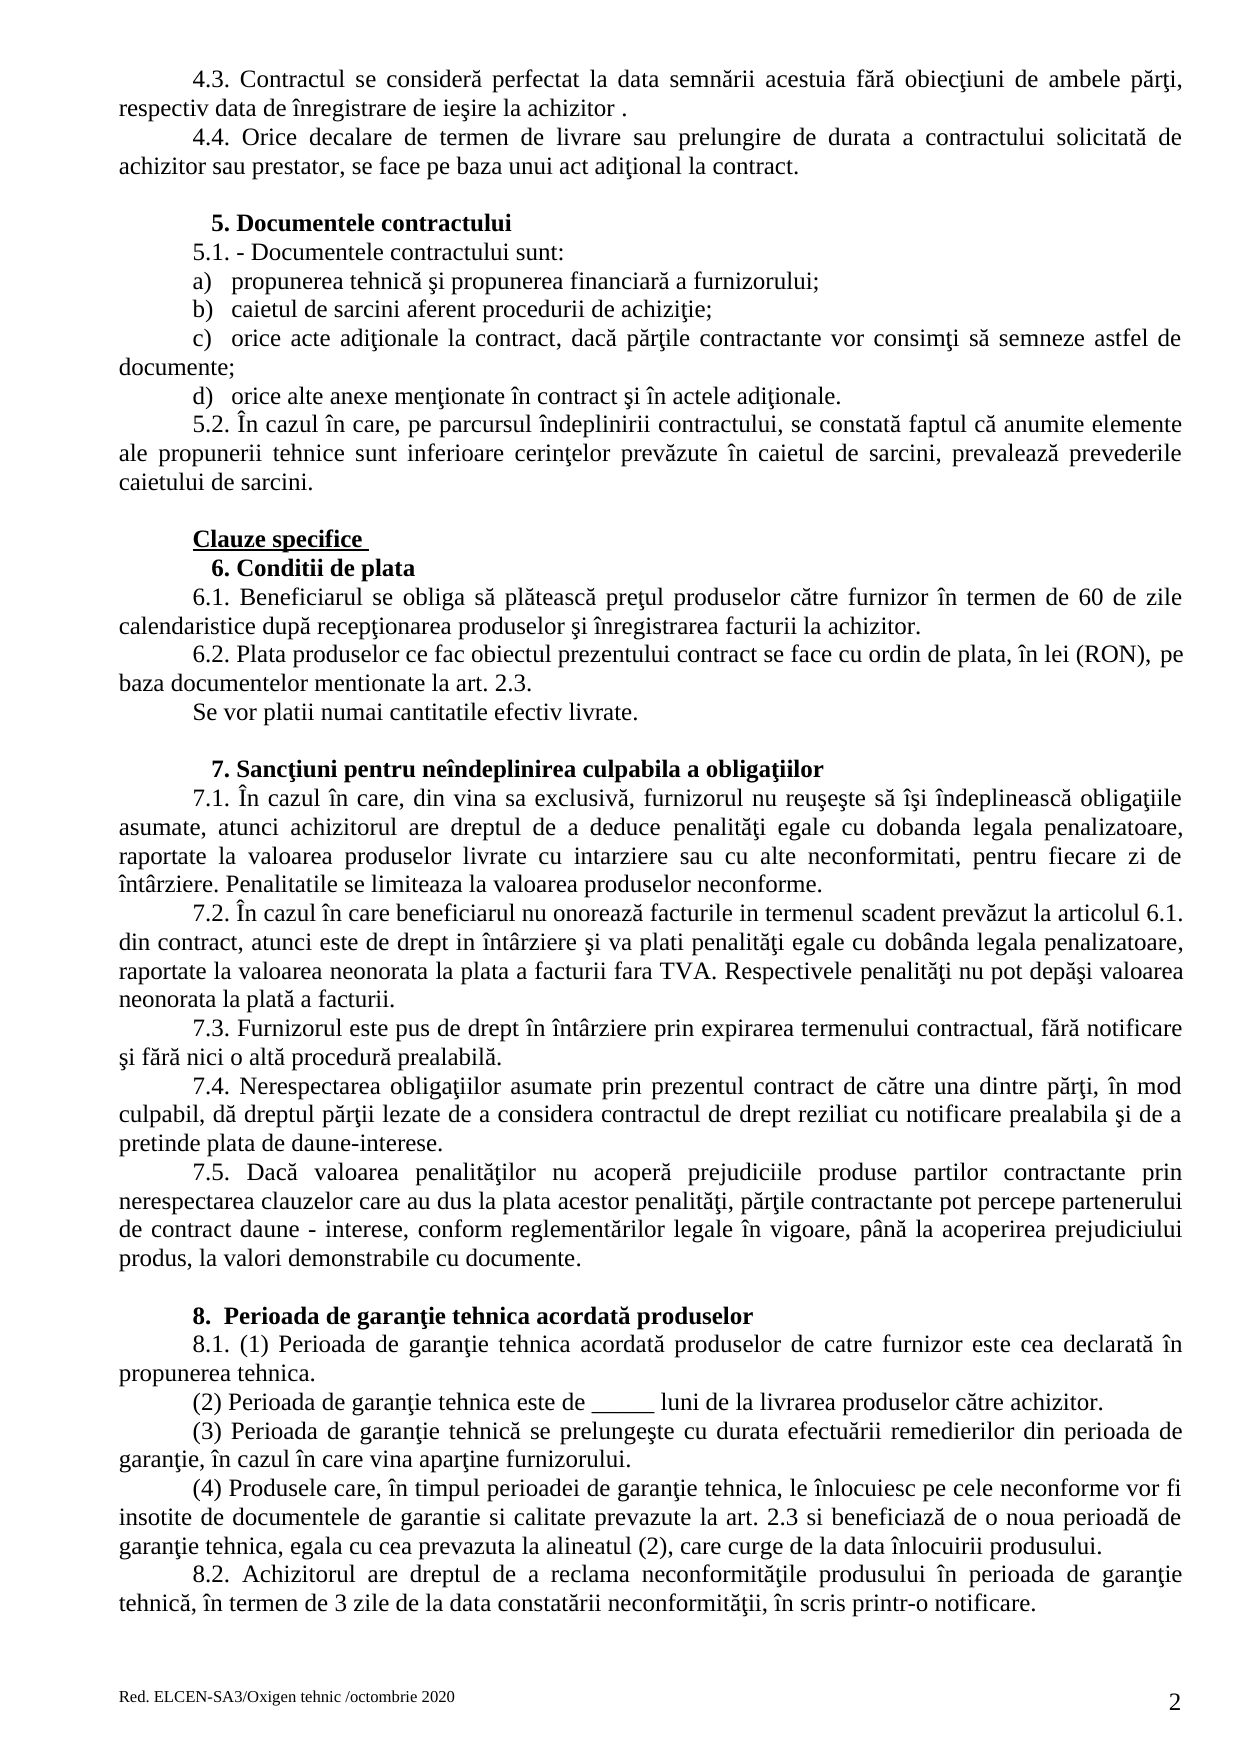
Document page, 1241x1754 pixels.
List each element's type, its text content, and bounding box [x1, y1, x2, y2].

list orice alte anexe menţionate în contract şi în actele adiţionale. [118, 381, 1183, 409]
text 5.1. - Documentele contractului sunt: [118, 237, 1183, 266]
text 4.3. Contractul se consideră perfectat la data semnării acestuia fără obiecţiuni de ambele părţi, respectiv data de înregistrare de ieşire la achizitor . [118, 64, 1183, 122]
text 8.1. (1) Perioada de garanţie tehnica acordată produselor de catre furnizor este cea declarată în propunerea tehnica. [118, 1329, 1183, 1387]
text (2) Perioada de garanţie tehnica este de _____ luni de la livrarea produselor către achizitor. [118, 1387, 1183, 1416]
text 6. Conditii de plata [118, 553, 1183, 582]
text 7.5. Dacă valoarea penalităţilor nu acoperă prejudiciile produse partilor contractante prin nerespectarea clauzelor care au dus la plata acestor penalităţi, părţile contractante pot percepe partenerului de contract daune - interese, conform reglementărilor legale în vigoare, până la acoperirea prejudiciului produs, la valori demonstrabile cu documente. [118, 1157, 1183, 1272]
text 7.4. Nerespectarea obligaţiilor asumate prin prezentul contract de către una dintre părţi, în mod culpabil, dă dreptul părţii lezate de a considera contractul de drept reziliat cu notificare prealabila şi de a pretinde plata de daune-interese. [118, 1071, 1183, 1157]
text 6.1. Beneficiarul se obliga să plătească preţul produselor către furnizor în termen de 60 de zile calendaristice după recepţionarea produselor şi înregistrarea facturii la achizitor. [118, 582, 1183, 639]
text Clauze specifice [118, 524, 1183, 553]
list orice acte adiţionale la contract, dacă părţile contractante vor consimţi să semneze astfel de documente; [118, 323, 1183, 381]
text 4.4. Orice decalare de termen de livrare sau prelungire de durata a contractului solicitată de achizitor sau prestator, se face pe baza unui act adiţional la contract. [118, 122, 1183, 179]
text 8. Perioada de garanţie tehnica acordată produselor [118, 1301, 1183, 1329]
text 7.2. În cazul în care beneficiarul nu onorează facturile in termenul scadent prevăzut la articolul 6.1. din contract, atunci este de drept in întârziere şi va plati penalităţi egale cu dobânda legala penalizatoare, raportate la valoarea neonorata la plata a facturii fara TVA. Respectivele penalităţi nu pot depăşi valoarea neonorata la plată a facturii. [118, 898, 1183, 1013]
text 5. Documentele contractului [118, 208, 1183, 237]
text 7. Sancţiuni pentru neîndeplinirea culpabila a obligaţiilor [118, 754, 1183, 783]
text 5.2. În cazul în care, pe parcursul îndeplinirii contractului, se constată faptul că anumite elemente ale propunerii tehnice sunt inferioare cerinţelor prevăzute în caietul de sarcini, prevalează prevederile caietului de sarcini. [118, 409, 1183, 496]
list caietul de sarcini aferent procedurii de achiziţie; [118, 294, 1183, 323]
text 7.1. În cazul în care, din vina sa exclusivă, furnizorul nu reuşeşte să îşi îndeplinească obligaţiile asumate, atunci achizitorul are dreptul de a deduce penalităţi egale cu dobanda legala penalizatoare, raportate la valoarea produselor livrate cu intarziere sau cu alte neconformitati, pentru fiecare zi de întârziere. Penalitatile se limiteaza la valoarea produselor neconforme. [118, 783, 1183, 898]
text (3) Perioada de garanţie tehnică se prelungeşte cu durata efectuării remedierilor din perioada de garanţie, în cazul în care vina aparţine furnizorului. [118, 1416, 1183, 1473]
text (4) Produsele care, în timpul perioadei de garanţie tehnica, le înlocuiesc pe cele neconforme vor fi insotite de documentele de garantie si calitate prevazute la art. 2.3 si beneficiază de o noua perioadă de garanţie tehnica, egala cu cea prevazuta la alineatul (2), care curge de la data înlocuirii produsului. [118, 1473, 1183, 1559]
text 8.2. Achizitorul are dreptul de a reclama neconformităţile produsului în perioada de garanţie tehnică, în termen de 3 zile de la data constatării neconformităţii, în scris printr-o notificare. [118, 1559, 1183, 1617]
text 7.3. Furnizorul este pus de drept în întârziere prin expirarea termenului contractual, fără notificare şi fără nici o altă procedură prealabilă. [118, 1013, 1183, 1071]
text 6.2. Plata produselor ce fac obiectul prezentului contract se face cu ordin de plata, în lei (RON), pe baza documentelor mentionate la art. 2.3. [118, 639, 1183, 697]
text Se vor platii numai cantitatile efectiv livrate. [118, 697, 1183, 726]
list propunerea tehnică şi propunerea financiară a furnizorului; [118, 266, 1183, 294]
